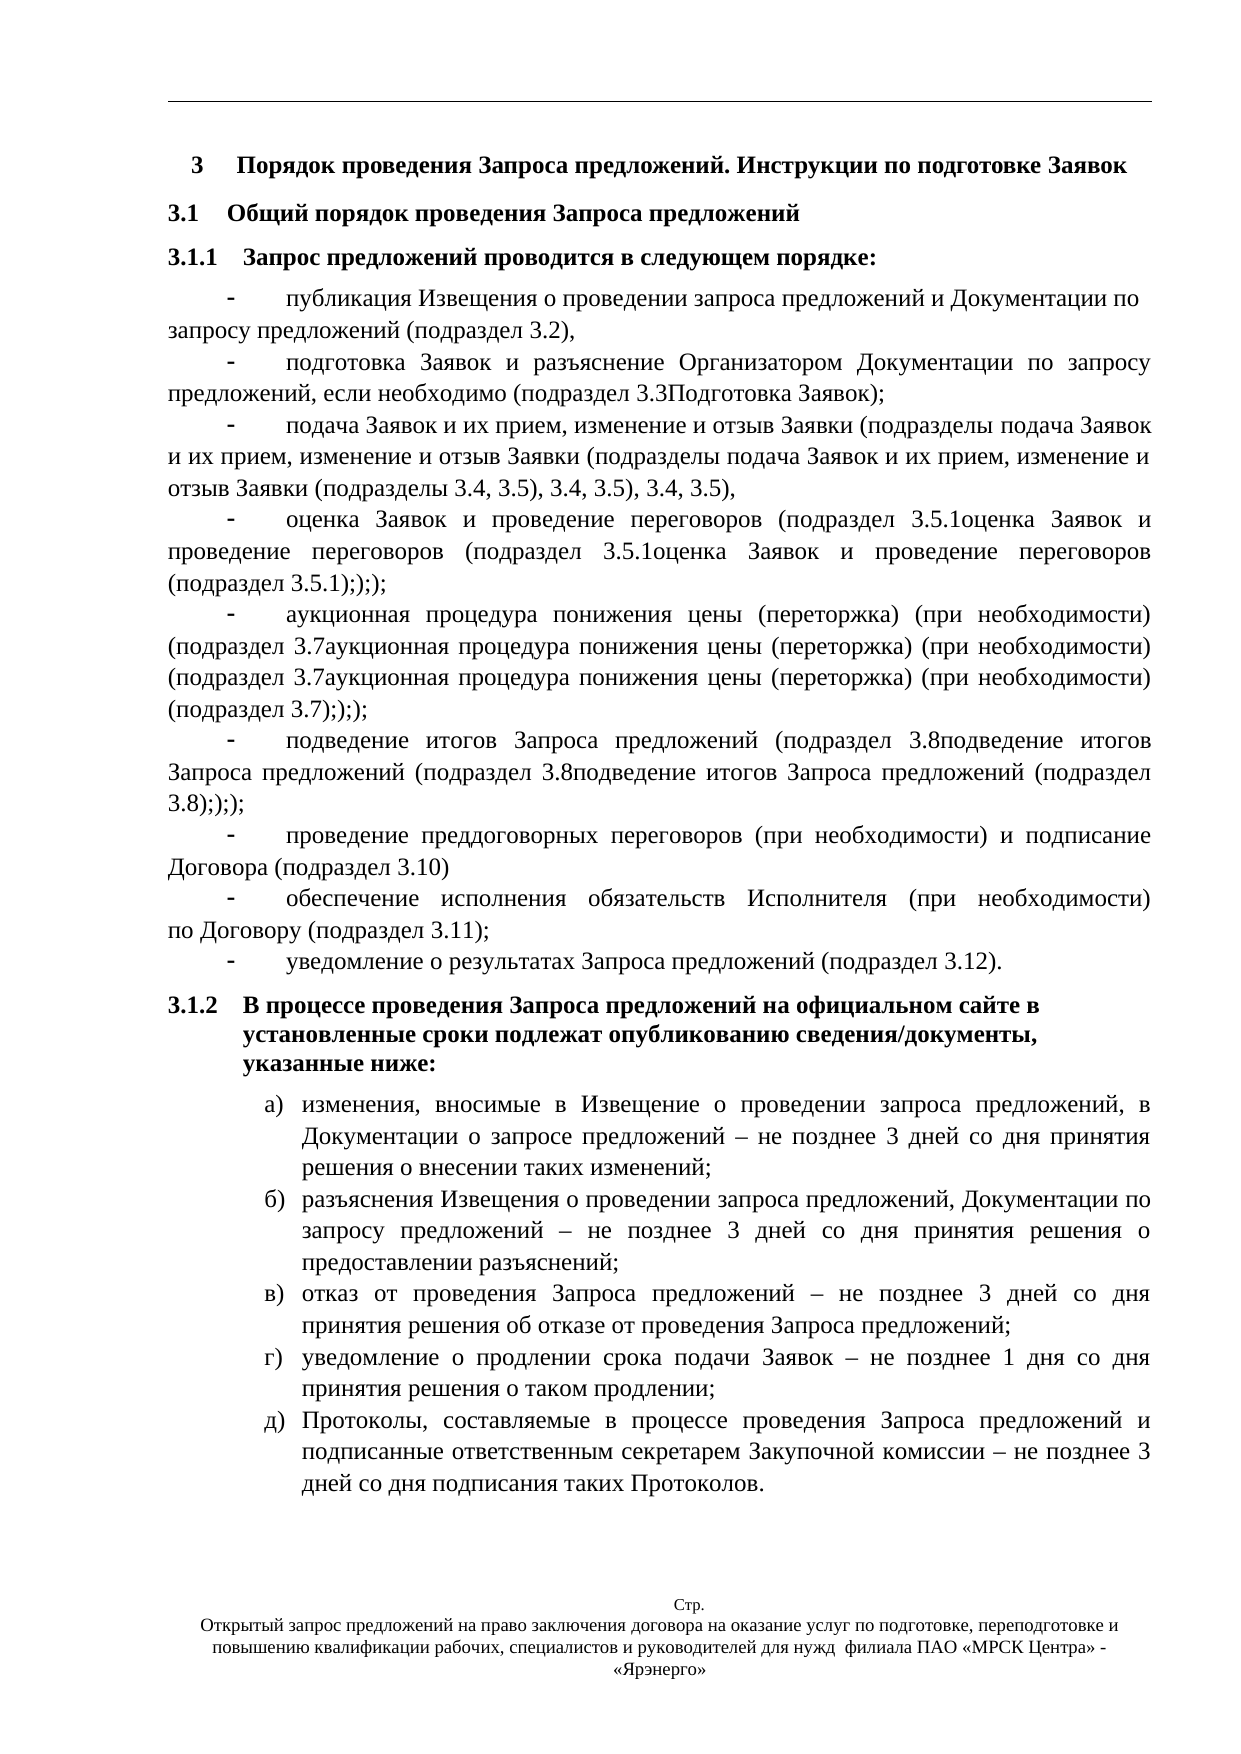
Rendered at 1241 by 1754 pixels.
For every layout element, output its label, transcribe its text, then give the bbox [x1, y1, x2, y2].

list оценка Заявок и проведение переговоров (подраздел 3.5.1); [168, 504, 1152, 596]
list обеспечение исполнения обязательств Исполнителя (при необходимости) по Договору (подраздел 3.11); [168, 883, 1152, 943]
list разъяснения Извещения о проведении запроса предложений, Документации по запросу предложений – не позднее 3 дней со дня принятия решения о предоставлении разъяснений; [264, 1184, 1152, 1276]
list аукционная процедура понижения цены (переторжка) (при необходимости) (подраздел 3.7); [168, 599, 1152, 723]
list проведение преддоговорных переговоров (при необходимости) и подписание Договора (подраздел 3.10) [168, 820, 1152, 880]
list подача Заявок и их прием, изменение и отзыв Заявки (подразделы 3.4, 3.5), [168, 410, 1152, 502]
subtitle Общий порядок проведения Запроса предложений [168, 198, 1152, 227]
list подведение итогов Запроса предложений (подраздел 3.8); [168, 725, 1152, 817]
list уведомление о результатах Запроса предложений (подраздел 3.12). [168, 946, 1152, 975]
list изменения, вносимые в Извещение о проведении запроса предложений, в Документации о запросе предложений – не позднее 3 дней со дня принятия решения о внесении таких изменений; [264, 1089, 1152, 1181]
list Протоколы, составляемые в процессе проведения Запроса предложений и подписанные ответственным секретарем Закупочной комиссии – не позднее 3 дней со дня подписания таких Протоколов. [264, 1405, 1152, 1497]
list отказ от проведения Запроса предложений – не позднее 3 дней со дня принятия решения об отказе от проведения Запроса предложений; [264, 1278, 1152, 1339]
subtitle В процессе проведения Запроса предложений на официальном сайте в установленные сроки подлежат опубликованию сведения/документы, указанные ниже: [168, 990, 1152, 1077]
subtitle Запрос предложений проводится в следующем порядке: [168, 242, 1152, 271]
list уведомление о продлении срока подачи Заявок – не позднее 1 дня со дня принятия решения о таком продлении; [264, 1342, 1152, 1402]
list публикация Извещения о проведении запроса предложений и Документации по запросу предложений (подраздел 3.2), [168, 283, 1152, 344]
list подготовка Заявок и разъяснение Организатором Документации по запросу предложений, если необходимо (подраздел 3.3); [168, 347, 1152, 407]
subtitle Порядок проведения Запроса предложений. Инструкции по подготовке Заявок [166, 150, 1152, 179]
